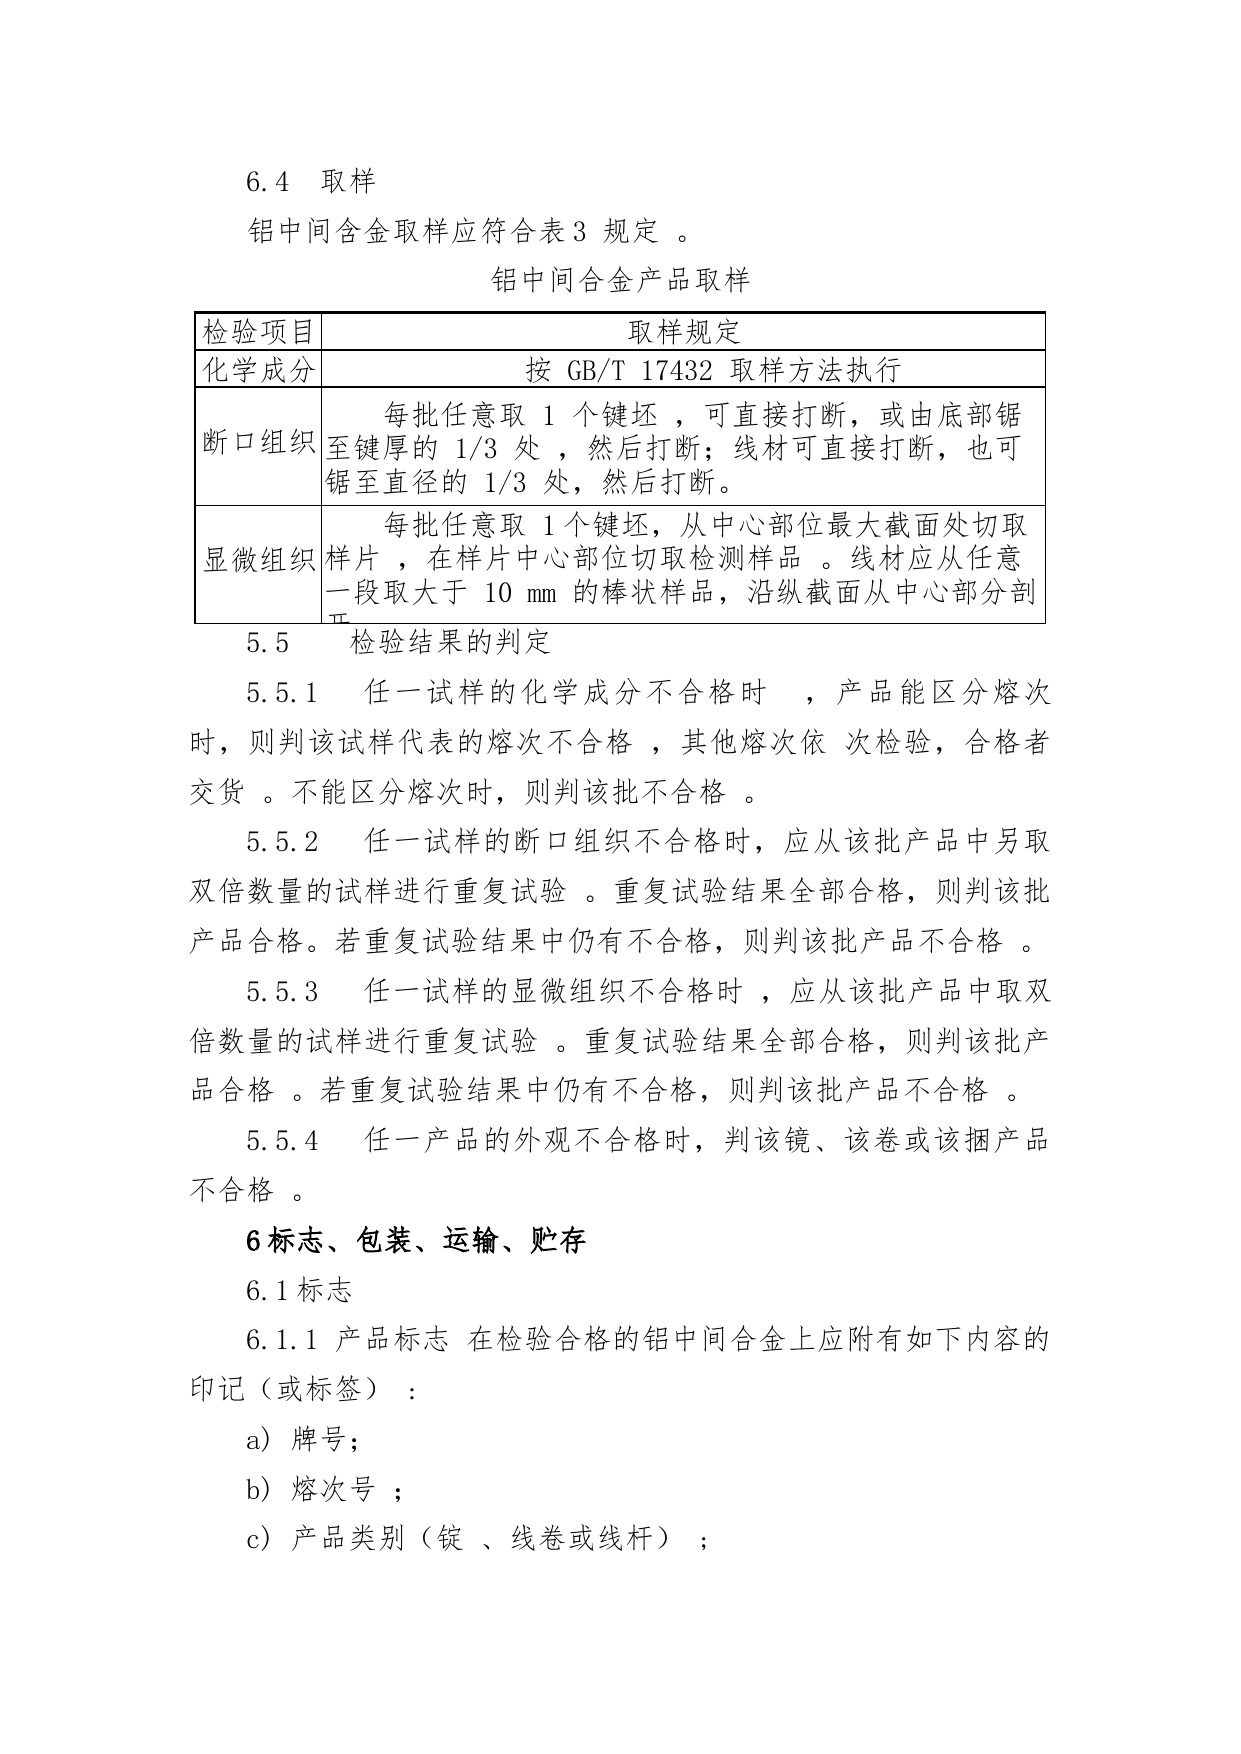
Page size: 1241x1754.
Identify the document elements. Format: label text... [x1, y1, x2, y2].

table_header 检验项目 [196, 314, 321, 349]
text c) 产品类别（锭 、线卷或线杆） ; [187, 1520, 1053, 1553]
text 6.4 取样 [187, 162, 1053, 195]
table_cell 按 GB/T 17432 取样方法执行 [322, 351, 1045, 386]
text a) 牌号； [187, 1420, 1053, 1453]
text 6.1标志 [187, 1271, 1053, 1304]
table_header 取样规定 [322, 314, 1045, 349]
table_cell 每批任意取 1个键坯，从中心部位最大截面处切取样片 ，在样片中心部位切取检测样品 。线材应从任意一段取大于 10 mm 的棒状样品，沿纵截面从中心部分剖开。 [322, 506, 1045, 622]
table_cell 化学成分 [196, 351, 321, 386]
text 5.5.1 任一试样的化学成分不合格时 ，产品能区分熔次时，则判该试样代表的熔次不合格 ，其他熔次依 次检验，合格者交货 。不能区分熔次时，则判该批不合格 。 [187, 673, 1053, 806]
text 铝中间合金产品取样 [187, 262, 1053, 295]
text 6.1.1 产品标志 在检验合格的铝中间合金上应附有如下内容的印记（或标签） : [187, 1321, 1053, 1404]
text 5.5 检验结果的判定 [187, 623, 1053, 657]
table_cell 显微组织 [196, 506, 321, 622]
text 5.5.3 任一试样的显微组织不合格时 ，应从该批产品中取双倍数量的试样进行重复试验 。重复试验结果全部合格，则判该批产品合格 。若重复试验结果中仍有不合格，则判该批产品不合格 。 [187, 972, 1053, 1105]
text 6标志、包装、运输、贮存 [187, 1221, 1053, 1254]
text 铝中间含金取样应符合表3 规定 。 [187, 212, 1053, 245]
text 5.5.4 任一产品的外观不合格时，判该镜、该卷或该捆产品不合格 。 [187, 1121, 1053, 1204]
text 5.5.2 任一试样的断口组织不合格时，应从该批产品中另取双倍数量的试样进行重复试验 。重复试验结果全部合格，则判该批产品合格。若重复试验结果中仍有不合格，则判该批产品不合格 。 [187, 823, 1053, 956]
table_cell 每批任意取 1 个键坯 ，可直接打断，或由底部锯至键厚的 1/3 处 ，然后打断；线材可直接打断，也可锯至直径的 1/3 处，然后打断。 [322, 388, 1045, 505]
text b) 熔次号 ； [187, 1470, 1053, 1503]
table_cell 断口组织 [196, 388, 321, 505]
